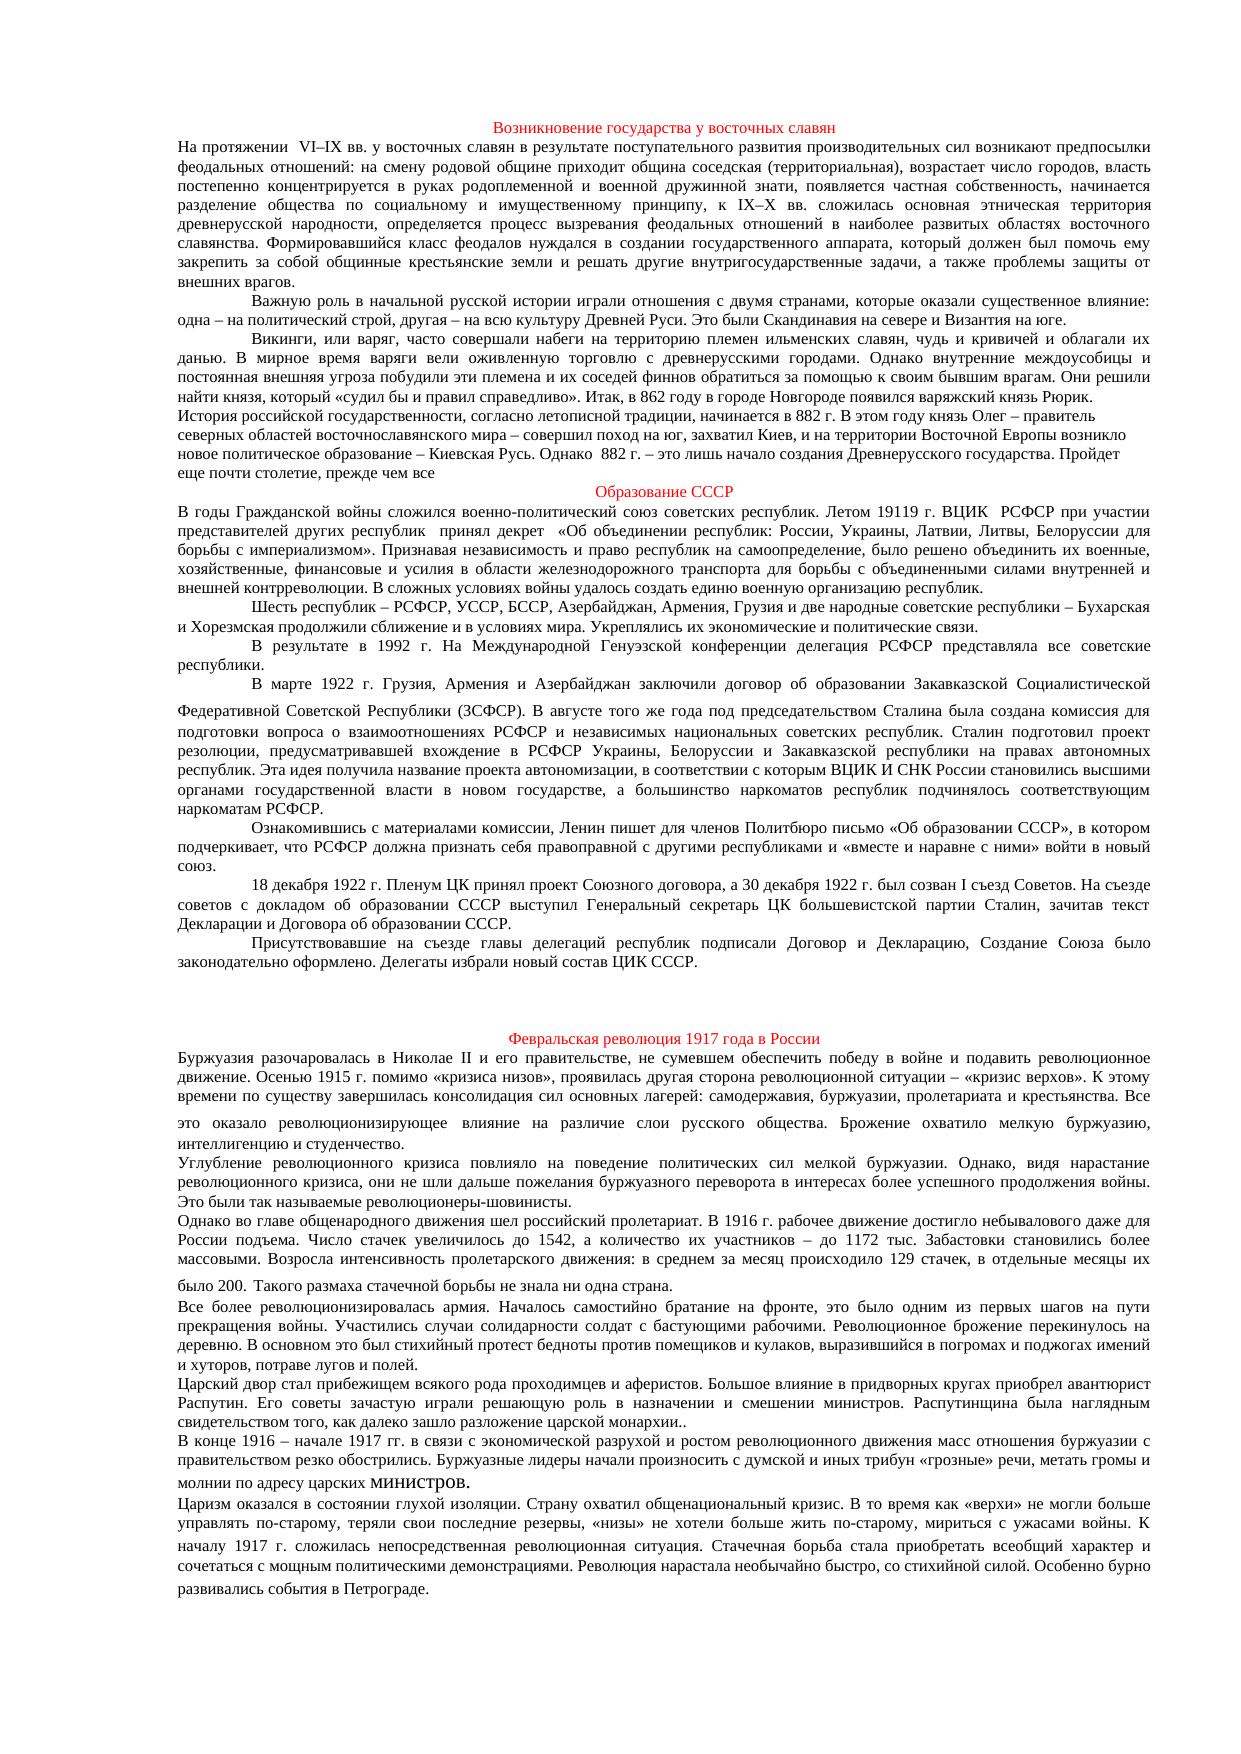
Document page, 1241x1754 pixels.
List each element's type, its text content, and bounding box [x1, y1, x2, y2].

text Буржуазия разочаровалась в Николае II и его правительстве, не сумевшем обеспечить победу в войне и подавить революционное движение. Осенью 1915 г. помимо «кризиса низов», проявилась другая сторона революционной ситуации – «кризис верхов». К этому времени по существу завершилась консолидация сил основных лагерей: самодержавия, буржуазии, пролетариата и крестьянства. Все это оказало революционизирующее влияние на различие слои русского общества. Брожение охватило мелкую буржуазию, интеллигенцию и студенчество. [177, 1048, 1152, 1153]
text Царизм оказался в состоянии глухой изоляции. Страну охватил общенациональный кризис. В то время как «верхи» не могли больше управлять по-старому, теряли свои последние резервы, «низы» не хотели больше жить по-старому, мириться с ужасами войны. К началу 1917 г. сложилась непосредственная революционная ситуация. Стачечная борьба стала приобретать всеобщий характер и сочетаться с мощным политическими демонстрациями. Революция нарастала необычайно быстро, со стихийной силой. Особенно бурно развивались события в Петрограде. [177, 1493, 1152, 1599]
text Ознакомившись с материалами комиссии, Ленин пишет для членов Политбюро письмо «Об образовании СССР», в котором подчеркивает, что РСФСР должна признать себя правоправной с другими республиками и «вместе и наравне с ними» войти в новый союз. [177, 818, 1152, 875]
text Присутствовавшие на съезде главы делегаций республик подписали Договор и Декларацию, Создание Союза было законодательно оформлено. Делегаты избрали новый состав ЦИК СССР. [177, 933, 1152, 971]
text В марте 1922 г. Грузия, Армения и Азербайджан заключили договор об образовании Закавказской Социалистической Федеративной Советской Республики (ЗСФСР). В августе того же года под председательством Сталина была создана комиссия для подготовки вопроса о взаимоотношениях РСФСР и независимых национальных советских республик. Сталин подготовил проект резолюции, предусматривавшей вхождение в РСФСР Украины, Белоруссии и Закавказской республики на правах автономных республик. Эта идея получила название проекта автономизации, в соответствии с которым ВЦИК И СНК России становились высшими органами государственной власти в новом государстве, а большинство наркоматов республик подчинялось соответствующим наркоматам РСФСР. [177, 674, 1152, 818]
text Шесть республик – РСФСР, УССР, БССР, Азербайджан, Армения, Грузия и две народные советские республики – Бухарская и Хорезмская продолжили сближение и в условиях мира. Укреплялись их экономические и политические связи. [177, 597, 1152, 636]
text Февральская революция 1917 года в России [177, 1028, 1152, 1048]
text Образование СССР [177, 482, 1152, 501]
text В конце 1916 – начале 1917 гг. в связи с экономической разрухой и ростом революционного движения масс отношения буржуазии с правительством резко обострились. Буржуазные лидеры начали произносить с думской и иных трибун «грозные» речи, метать громы и молнии по адресу царских министров. [177, 1431, 1152, 1493]
text На протяжении VI–IX вв. у восточных славян в результате поступательного развития производительных сил возникают предпосылки феодальных отношений: на смену родовой общине приходит община соседская (территориальная), возрастает число городов, власть постепенно концентрируется в руках родоплеменной и военной дружинной знати, появляется частная собственность, начинается разделение общества по социальному и имущественному принципу, к IX–X вв. сложилась основная этническая территория древнерусской народности, определяется процесс вызревания феодальных отношений в наиболее развитых областях восточного славянства. Формировавшийся класс феодалов нуждался в создании государственного аппарата, который должен был помочь ему закрепить за собой общинные крестьянские земли и решать другие внутригосударственные задачи, а также проблемы защиты от внешних врагов. [177, 137, 1152, 291]
text Возникновение государства у восточных славян [177, 118, 1152, 137]
text В результате в 1992 г. На Международной Генуэзской конференции делегация РСФСР представляла все советские республики. [177, 636, 1152, 674]
text Царский двор стал прибежищем всякого рода проходимцев и аферистов. Большое влияние в придворных кругах приобрел авантюрист Распутин. Его советы зачастую играли решающую роль в назначении и смешении министров. Распутинщина была наглядным свидетельством того, как далеко зашло разложение царской монархии.. [177, 1373, 1152, 1431]
text 18 декабря 1922 г. Пленум ЦК принял проект Союзного договора, а 30 декабря 1922 г. был созван I съезд Советов. На съезде советов с докладом об образовании СССР выступил Генеральный секретарь ЦК большевистской партии Сталин, зачитав текст Декларации и Договора об образовании СССР. [177, 875, 1152, 933]
text Викинги, или варяг, часто совершали набеги на территорию племен ильменских славян, чудь и кривичей и облагали их данью. В мирное время варяги вели оживленную торговлю с древнерусскими городами. Однако внутренние междоусобицы и постоянная внешняя угроза побудили эти племена и их соседей финнов обратиться за помощью к своим бывшим врагам. Они решили найти князя, который «судил бы и правил справедливо». Итак, в 862 году в городе Новгороде появился варяжский князь Рюрик. [177, 329, 1152, 406]
text Все более революционизировалась армия. Началось самостийно братание на фронте, это было одним из первых шагов на пути прекращения войны. Участились случаи солидарности солдат с бастующими рабочими. Революционное брожение перекинулось на деревню. В основном это был стихийный протест бедноты против помещиков и кулаков, выразившийся в погромах и поджогах имений и хуторов, потраве лугов и полей. [177, 1297, 1152, 1373]
text Углубление революционного кризиса повлияло на поведение политических сил мелкой буржуазии. Однако, видя нарастание революционного кризиса, они не шли дальше пожелания буржуазного переворота в интересах более успешного продолжения войны. Это были так называемые революционеры-шовинисты. [177, 1153, 1152, 1211]
text Важную роль в начальной русской истории играли отношения с двумя странами, которые оказали существенное влияние: одна – на политический строй, другая – на всю культуру Древней Руси. Это были Скандинавия на севере и Византия на юге. [177, 291, 1152, 329]
text История российской государственности, согласно летописной традиции, начинается в 882 г. В этом году князь Олег – правитель северных областей восточнославянского мира – совершил поход на юг, захватил Киев, и на территории Восточной Европы возникло новое политическое образование – Киевская Русь. Однако 882 г. – это лишь начало создания Древнерусского государства. Пройдет еще почти столетие, прежде чем все [177, 406, 1152, 482]
text В годы Гражданской войны сложился военно-политический союз советских республик. Летом 19119 г. ВЦИК РСФСР при участии представителей других республик принял декрет «Об объединении республик: России, Украины, Латвии, Литвы, Белоруссии для борьбы с империализмом». Признавая независимость и право республик на самоопределение, было решено объединить их военные, хозяйственные, финансовые и усилия в области железнодорожного транспорта для борьбы с объединенными силами внутренней и внешней контрреволюции. В сложных условиях войны удалось создать единю военную организацию республик. [177, 501, 1152, 597]
text Однако во главе общенародного движения шел российский пролетариат. В 1916 г. рабочее движение достигло небывалового даже для России подъема. Число стачек увеличилось до 1542, а количество их участников – до 1172 тыс. Забастовки становились более массовыми. Возросла интенсивность пролетарского движения: в среднем за месяц происходило 129 стачек, в отдельные месяцы их было 200. Такого размаха стачечной борьбы не знала ни одна страна. [177, 1211, 1152, 1297]
